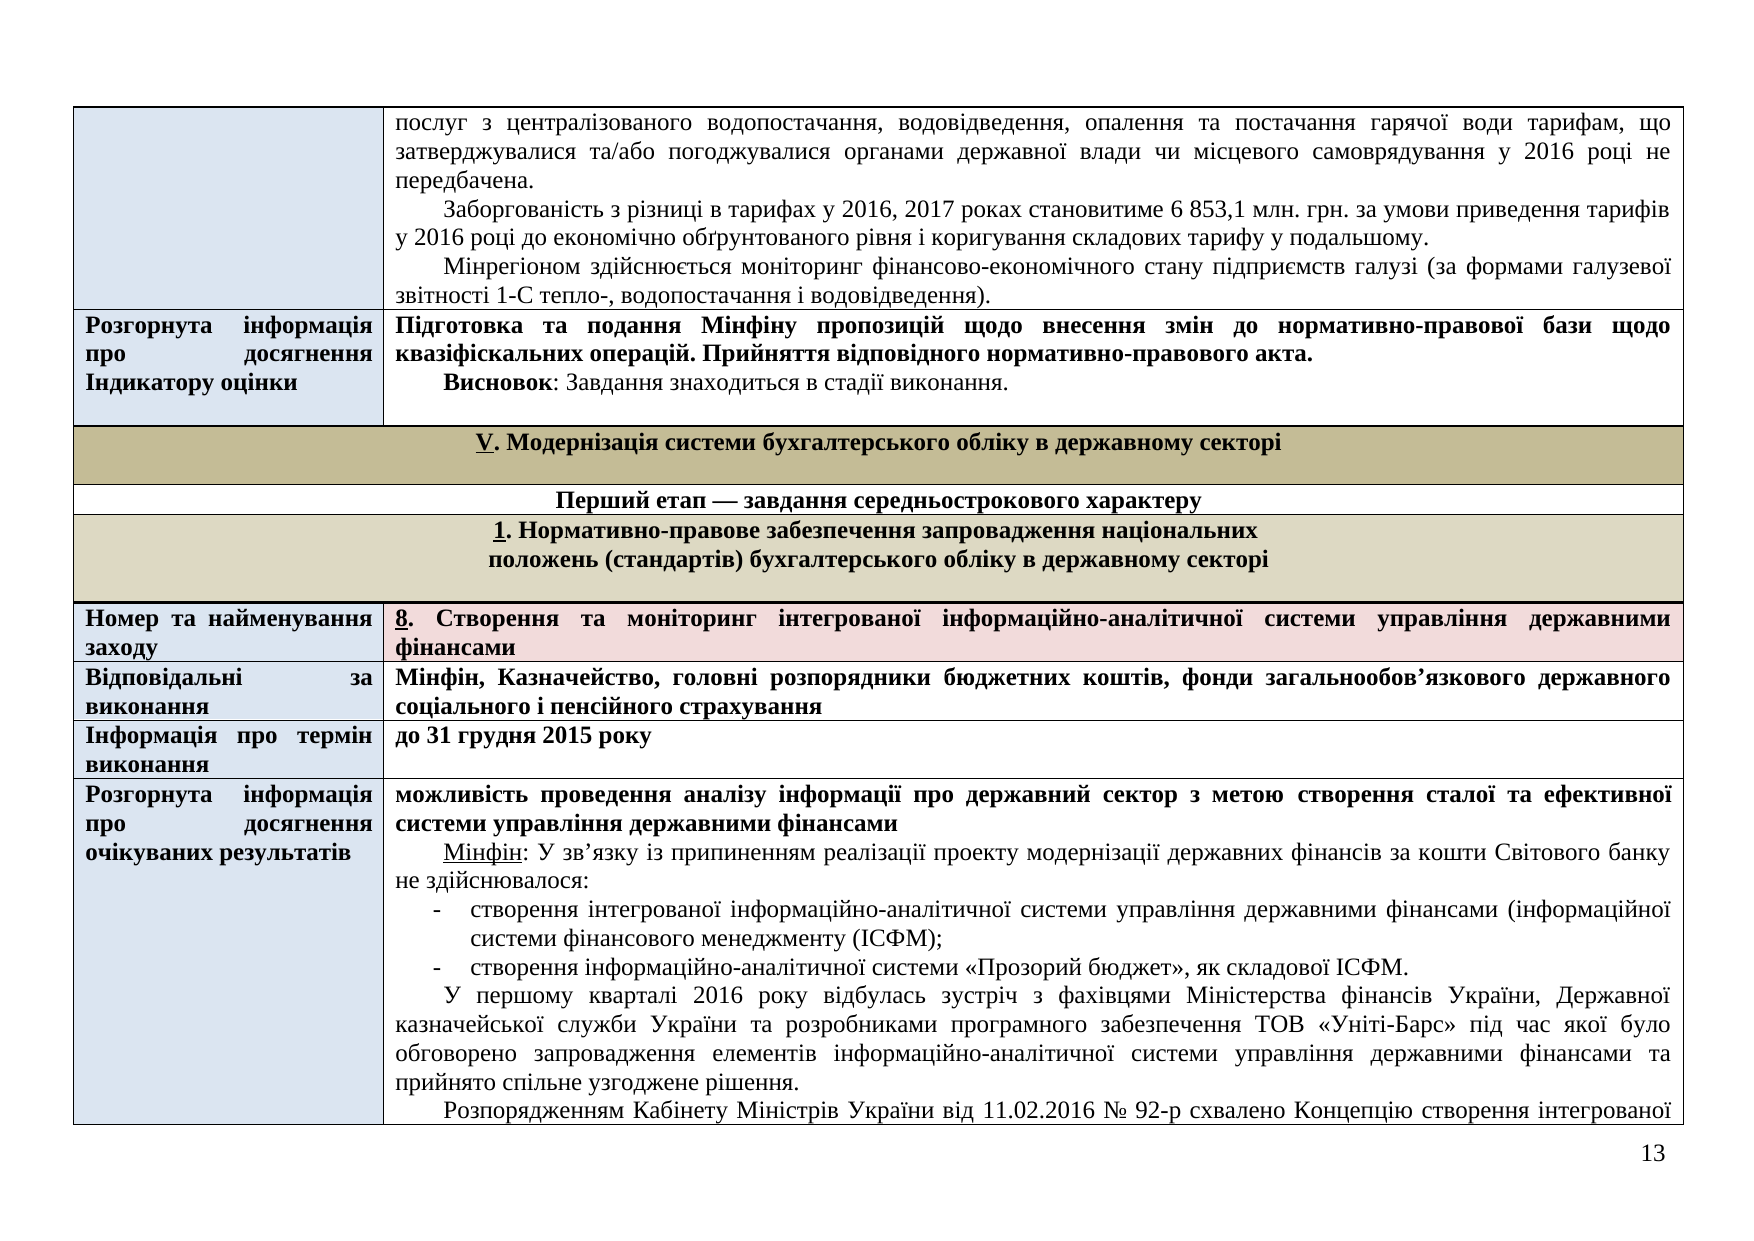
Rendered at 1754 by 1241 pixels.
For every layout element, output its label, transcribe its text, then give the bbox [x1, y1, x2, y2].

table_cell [74, 779, 383, 1124]
table_header Номер та найменування заходу [74, 604, 383, 661]
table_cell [384, 779, 1683, 1124]
table_cell Підготовка та подання Мінфіну пропозицій щодо внесення змін до нормативно-правової бази щодо квазіфіскальних операцій. Прийняття відповідного нормативно-правового акта. Висновок: Завдання знаходиться в стадії виконання. [384, 310, 1683, 425]
table_cell Відповідальні за виконання [74, 662, 383, 719]
table_cell 1. Нормативно-правове забезпечення запровадження національних положень (стандартів) бухгалтерського обліку в державному секторі [74, 515, 1683, 601]
table_cell Мінфін, Казначейство, головні розпорядники бюджетних коштів, фонди загальнообов’язкового державного соціального і пенсійного страхування [384, 662, 1683, 719]
table_header V. Модернізація системи бухгалтерського обліку в державному секторі [74, 427, 1683, 484]
table_header 8. Створення та моніторинг інтегрованої інформаційно-аналітичної системи управління державними фінансами [384, 604, 1683, 661]
table_cell Розгорнута інформація про досягнення Індикатору оцінки [74, 310, 383, 425]
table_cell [74, 108, 383, 309]
table_cell Інформація про термін виконання [74, 721, 383, 778]
table_cell до 31 грудня 2015 року [384, 721, 1683, 778]
table_cell Перший етап — завдання середньострокового характеру [74, 485, 1683, 514]
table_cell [384, 108, 1683, 309]
